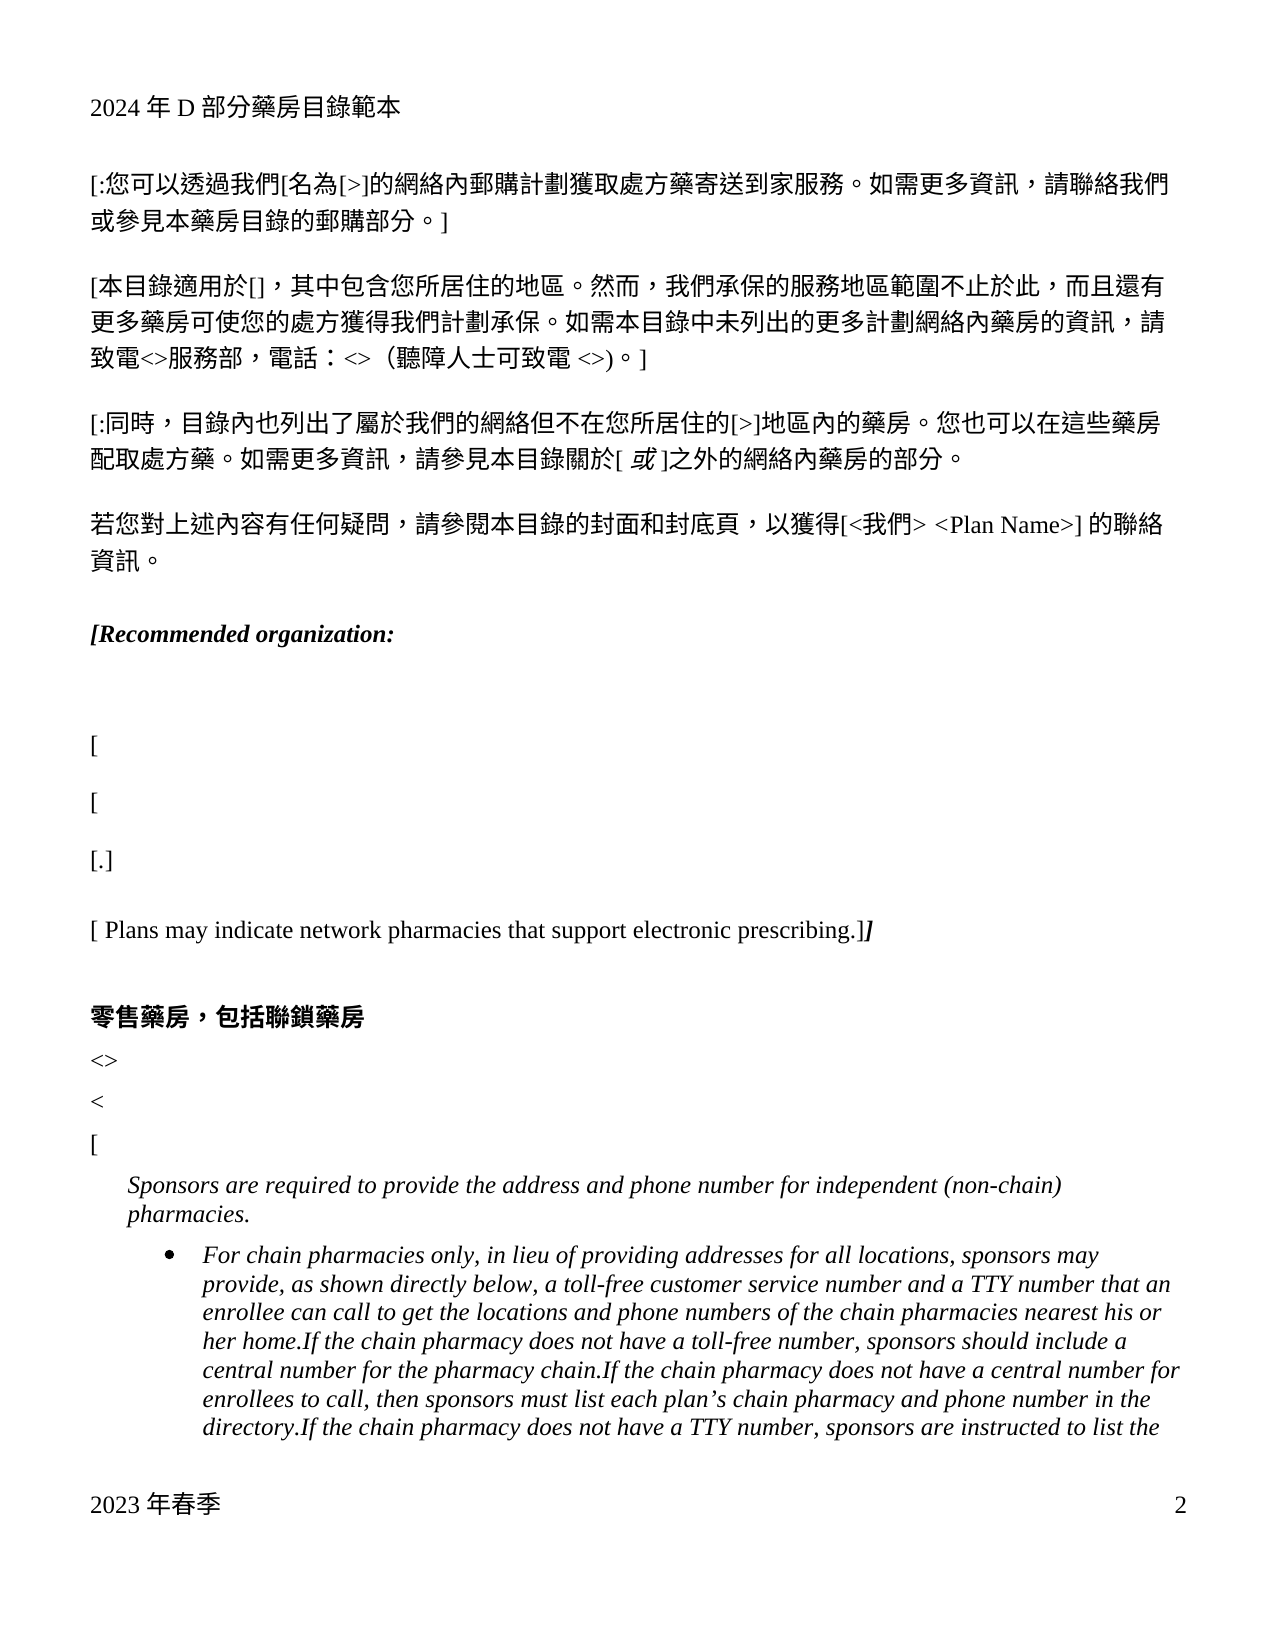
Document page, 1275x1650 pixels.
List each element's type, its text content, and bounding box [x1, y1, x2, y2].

text 零售藥房，包括聯鎖藥房 [90, 997, 1185, 1034]
text [ Plans may indicate network pharmacies that support electronic prescribing.]] [90, 915, 1185, 944]
text [:同時，目錄內也列出了屬於我們的網絡但不在您所居住的[>]地區內的藥房。您也可以在這些藥房配取處方藥。如需更多資訊，請參見本目錄關於[ 或 ]之外的網絡內藥房的部分。 [90, 404, 1185, 476]
text < [90, 1087, 1185, 1116]
text [ [90, 787, 1185, 816]
text [本目錄適用於[]，其中包含您所居住的地區。然而，我們承保的服務地區範圍不止於此，而且還有更多藥房可使您的處方獲得我們計劃承保。如需本目錄中未列出的更多計劃網絡內藥房的資訊，請致電<>服務部，電話：<>（聽障人士可致電 <>)。] [90, 266, 1185, 375]
text [:您可以透過我們[名為[>]的網絡內郵購計劃獲取處方藥寄送到家服務。如需更多資訊，請聯絡我們或參見本藥房目錄的郵購部分。] [90, 165, 1185, 237]
text 若您對上述內容有任何疑問，請參閱本目錄的封面和封底頁，以獲得[<我們> <Plan Name>] 的聯絡資訊。 [90, 505, 1185, 577]
text [ [90, 730, 1185, 759]
text Sponsors are required to provide the address and phone number for independent (non-chain) pharmacies. [127, 1170, 1185, 1227]
text [Recommended organization: [90, 619, 1185, 647]
text [ [90, 1129, 1185, 1157]
text <> [90, 1046, 1185, 1075]
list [165, 1240, 1185, 1441]
text [.] [90, 845, 1185, 874]
